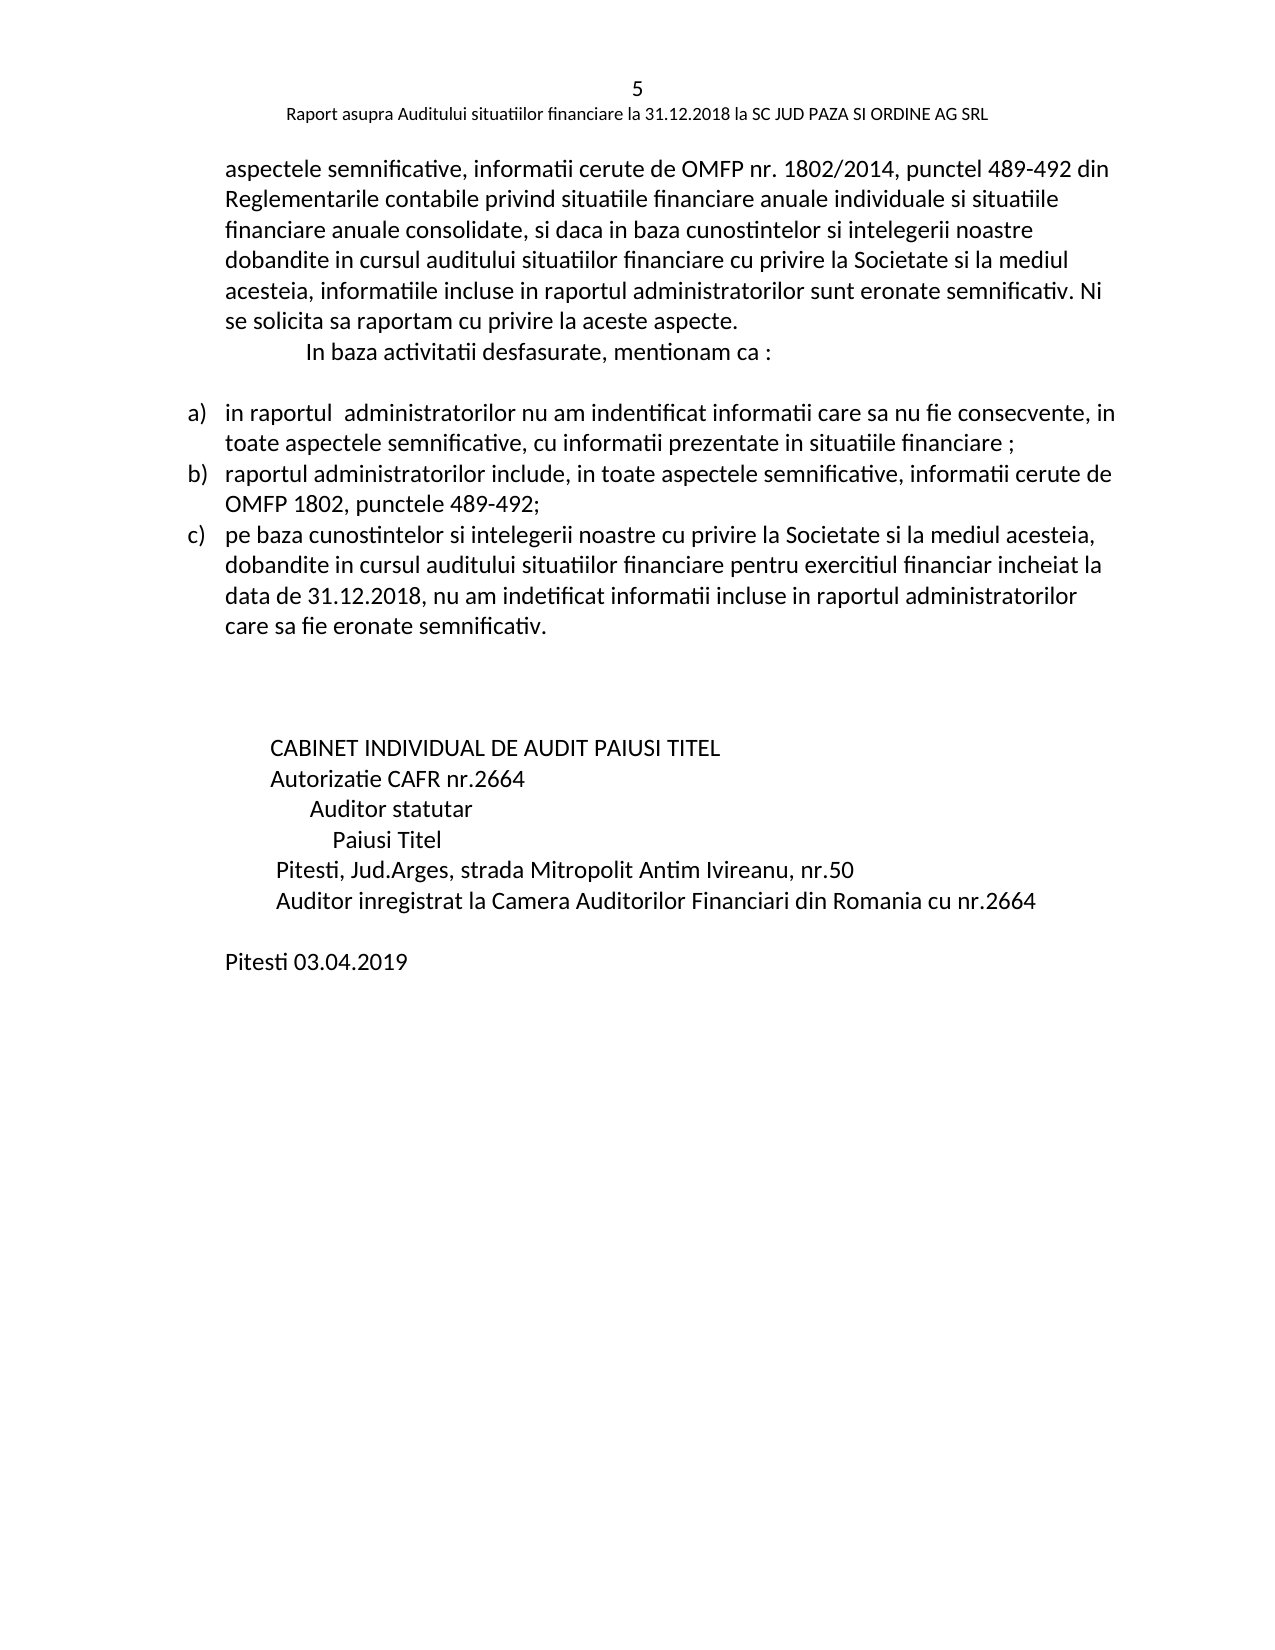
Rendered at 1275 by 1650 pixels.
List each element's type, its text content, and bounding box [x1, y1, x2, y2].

text Auditor statutar [225, 794, 1125, 824]
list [187, 153, 1125, 336]
text In baza activitatii desfasurate, mentionam ca : [225, 336, 1125, 366]
text Auditor inregistrat la Camera Auditorilor Financiari din Romania cu nr.2664 [225, 885, 1125, 916]
list raportul administratorilor include, in toate aspectele semnificative, informatii cerute de OMFP 1802, punctele 489-492; [187, 458, 1125, 519]
text Paiusi Titel [225, 824, 1125, 855]
text Pitesti 03.04.2019 [225, 946, 1125, 977]
text CABINET INDIVIDUAL DE AUDIT PAIUSI TITEL [225, 733, 1125, 763]
list pe baza cunostintelor si intelegerii noastre cu privire la Societate si la mediul acesteia, dobandite in cursul auditului situatiilor financiare pentru exercitiul financiar incheiat la data de 31.12.2018, nu am indetificat informatii incluse in raportul administratorilor care sa fie eronate semnificativ. [187, 519, 1125, 641]
text Pitesti, Jud.Arges, strada Mitropolit Antim Ivireanu, nr.50 [225, 855, 1125, 885]
list in raportul administratorilor nu am indentificat informatii care sa nu fie consecvente, in toate aspectele semnificative, cu informatii prezentate in situatiile financiare ; [187, 397, 1125, 458]
text Autorizatie CAFR nr.2664 [225, 763, 1125, 794]
